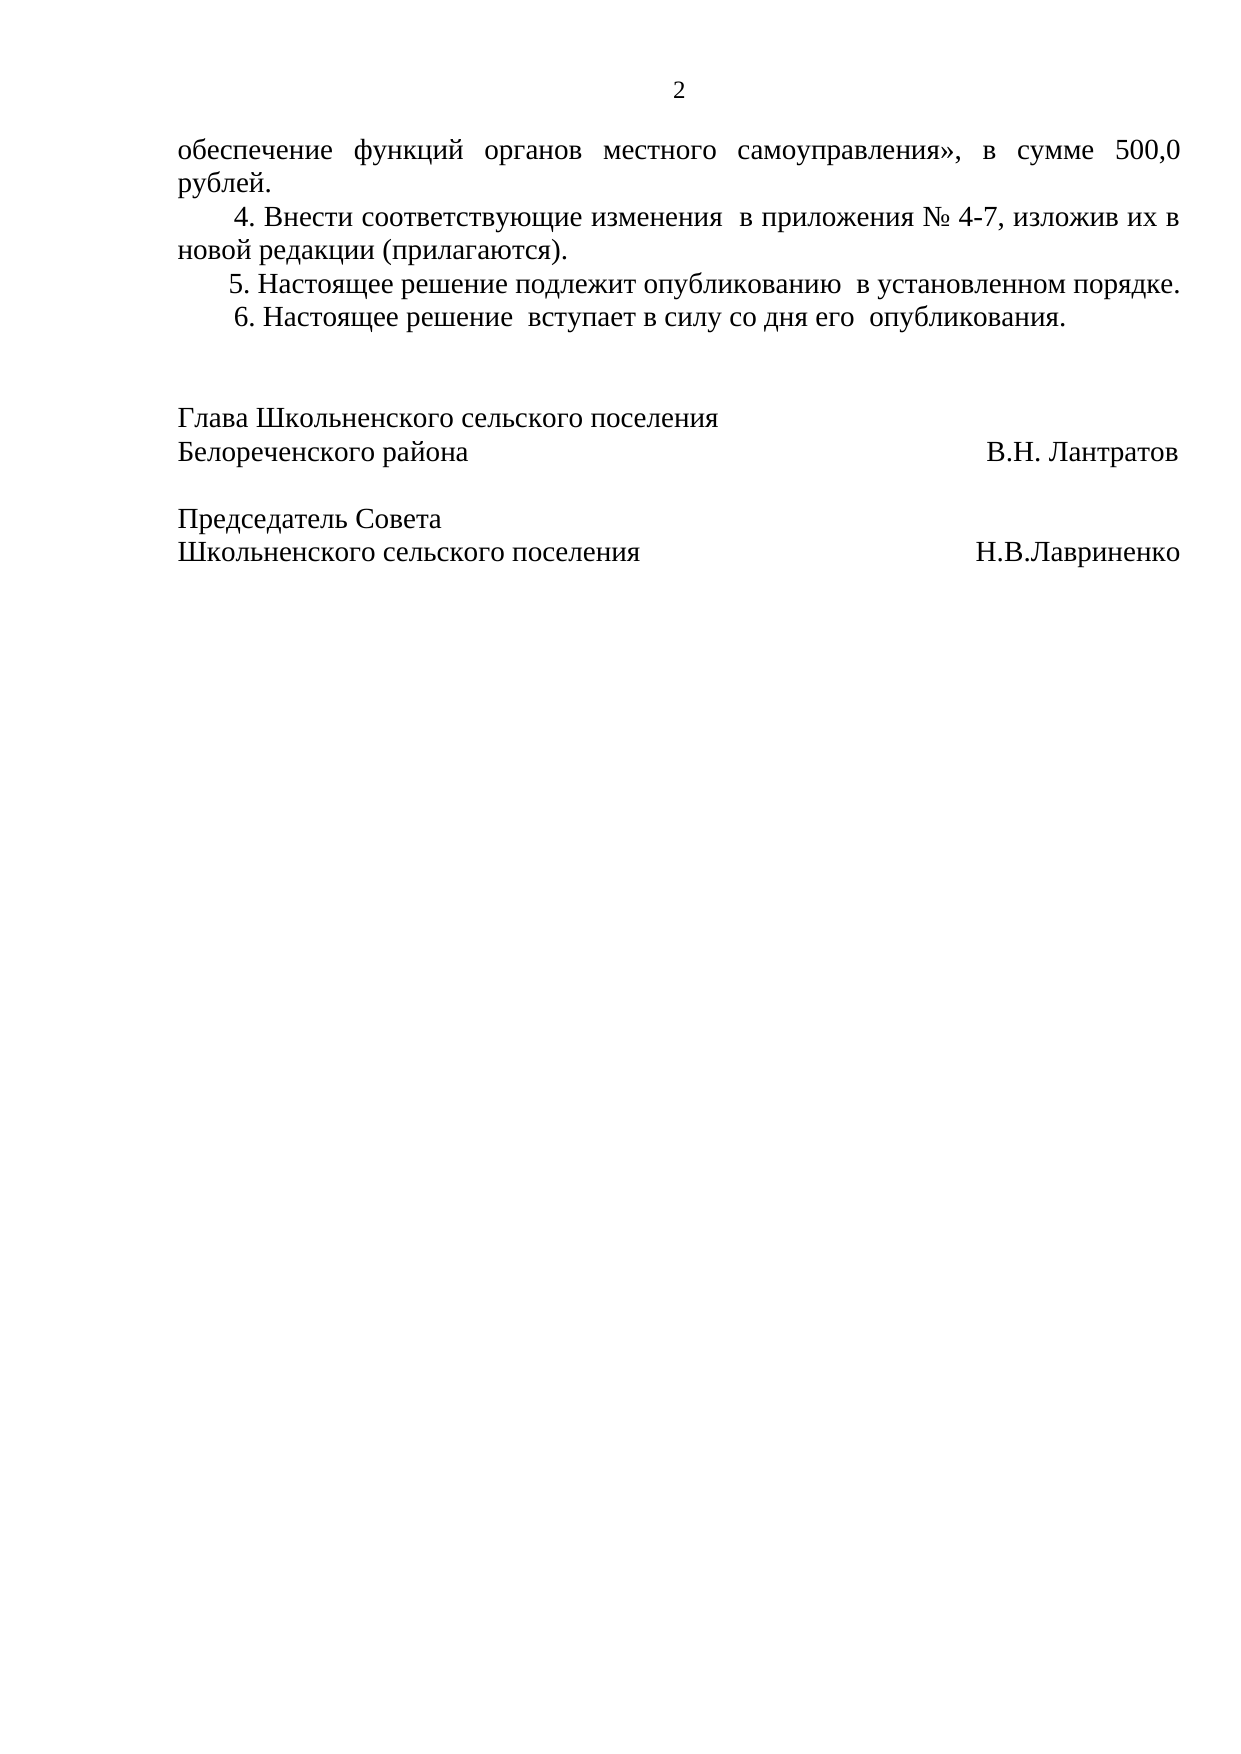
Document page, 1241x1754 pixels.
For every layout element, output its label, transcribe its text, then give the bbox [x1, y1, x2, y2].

text 5. Настоящее решение подлежит опубликованию в установленном порядке. [177, 266, 1181, 299]
text 6. Настоящее решение вступает в силу со дня его опубликования. [177, 299, 1181, 333]
text 4. Внести соответствующие изменения в приложения № 4-7, изложив их в новой редакции (прилагаются). [177, 199, 1181, 266]
text Председатель Совета [177, 501, 1181, 534]
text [177, 132, 1181, 199]
text Белореченского района В.Н. Лантратов [177, 434, 1181, 467]
text Школьненского сельского поселения Н.В.Лавриненко [177, 534, 1181, 568]
text Глава Школьненского сельского поселения [177, 400, 1181, 434]
